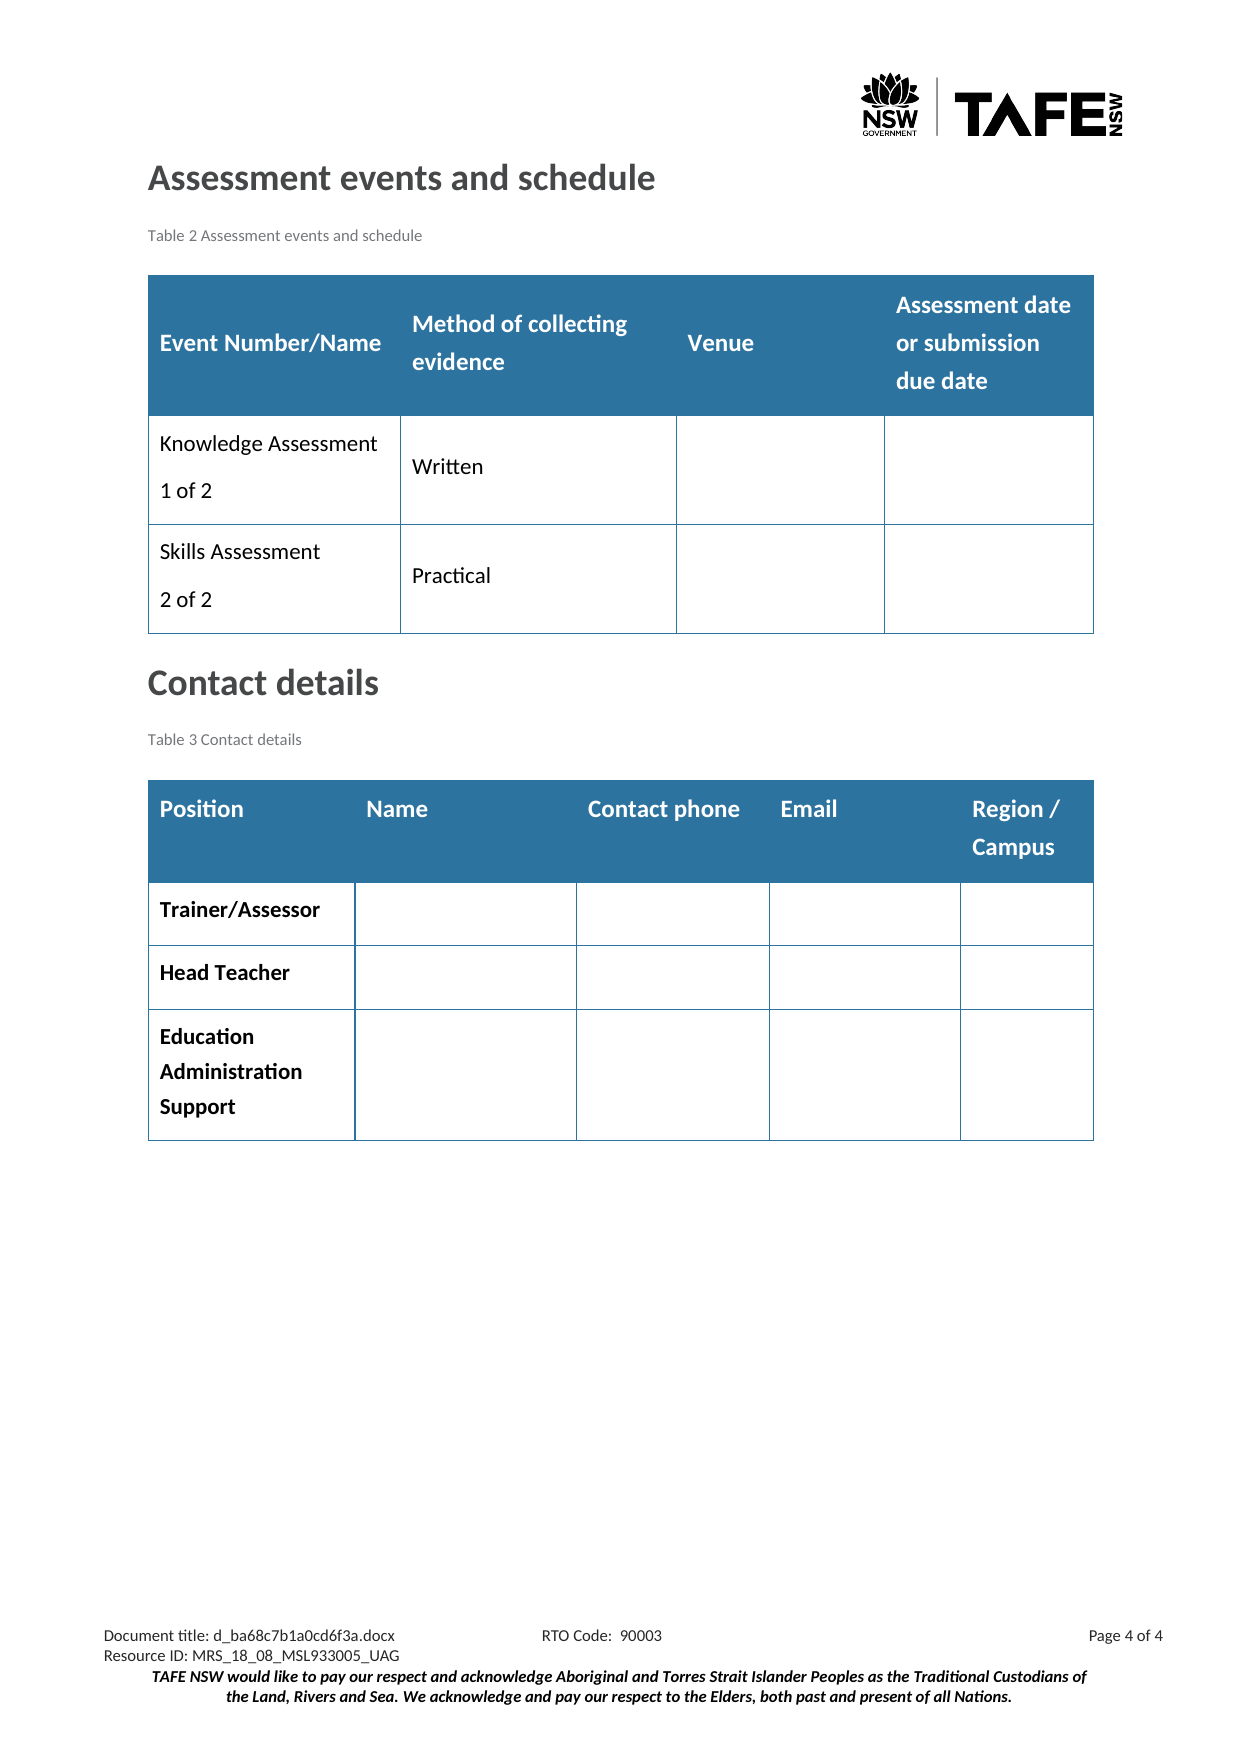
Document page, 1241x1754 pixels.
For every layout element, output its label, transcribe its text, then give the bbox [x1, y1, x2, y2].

table_cell Skills Assessment 2 of 2 [149, 525, 400, 632]
table_header Position [149, 781, 354, 881]
table_cell Head Teacher [149, 946, 354, 1009]
table_cell [677, 525, 884, 632]
table_cell Practical [401, 525, 676, 632]
table_cell Trainer/Assessor [149, 883, 354, 945]
table_cell [356, 883, 576, 945]
table_header Contact phone [577, 781, 769, 881]
table_header Email [770, 781, 960, 881]
text Table 3 Contact details [148, 729, 1092, 749]
table_cell [356, 946, 576, 1009]
subtitle Contact details [148, 658, 1092, 704]
table_cell [770, 946, 960, 1009]
table_cell [885, 525, 1093, 632]
subtitle Assessment events and schedule [148, 154, 1092, 200]
table_cell [961, 1010, 1093, 1140]
table_cell Written [401, 416, 676, 524]
table_cell [770, 1010, 960, 1140]
picture [861, 71, 1123, 137]
table_header Event Number/Name [149, 276, 400, 415]
table_cell [677, 416, 884, 524]
table_header Assessment date or submission due date [885, 276, 1093, 415]
table_header Name [356, 781, 576, 881]
table_cell [577, 1010, 769, 1140]
table_cell [770, 883, 960, 945]
table_header Method of collecting evidence [401, 276, 676, 415]
table_cell Education Administration Support [149, 1010, 354, 1140]
table_cell Knowledge Assessment 1 of 2 [149, 416, 400, 524]
table_cell [961, 883, 1093, 945]
table_header Region / Campus [961, 781, 1093, 881]
table_cell [961, 946, 1093, 1009]
table_header Venue [677, 276, 884, 415]
table_cell [577, 946, 769, 1009]
text Table 2 Assessment events and schedule [148, 225, 1092, 245]
table_cell [356, 1010, 576, 1140]
table_cell [577, 883, 769, 945]
table_cell [885, 416, 1093, 524]
